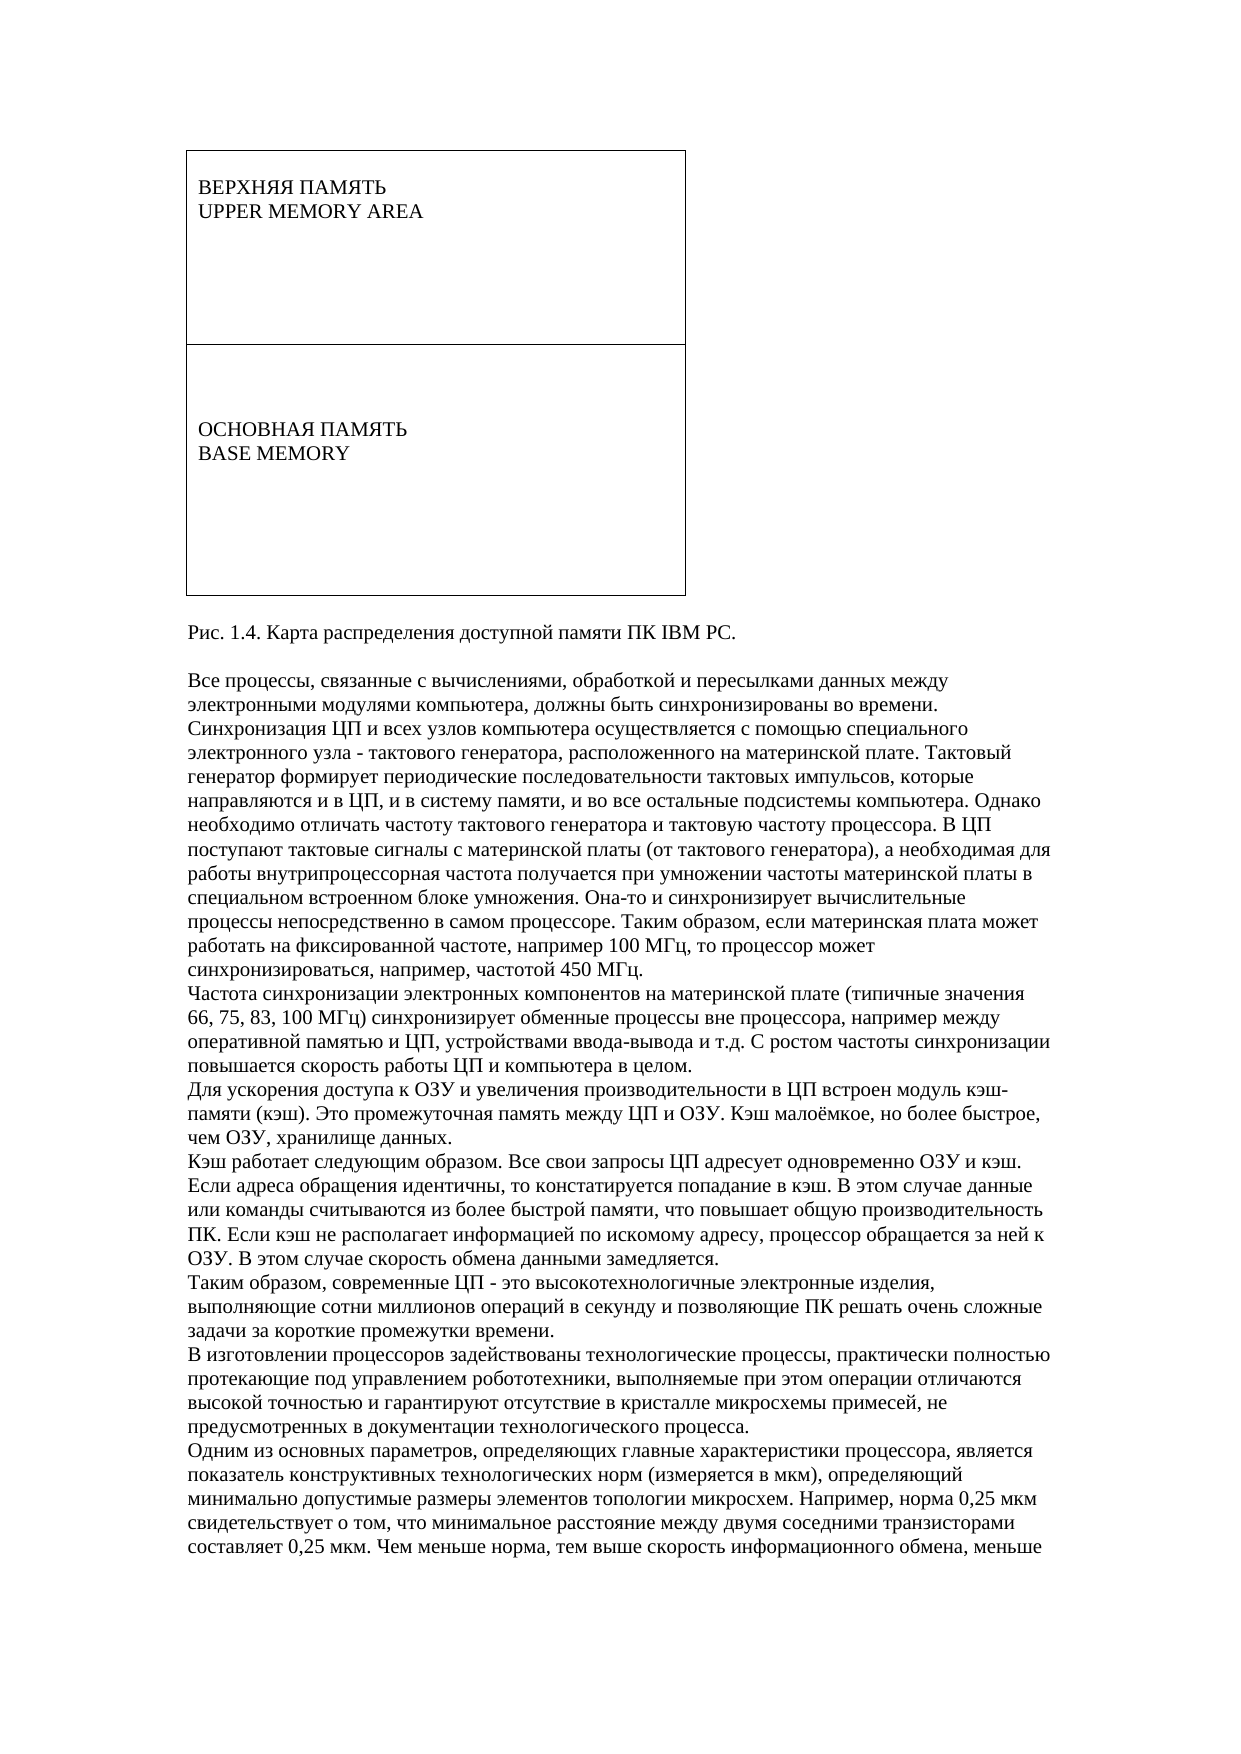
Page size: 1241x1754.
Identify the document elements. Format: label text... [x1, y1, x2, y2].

text В изготовлении процессоров задействованы технологические процессы, практически полностью протекающие под управлением робототехники, выполняемые при этом операции отличаются высокой точностью и гарантируют отсутствие в кристалле микросхемы примесей, не предусмотренных в документации технологического процесса. [187, 1342, 1053, 1438]
text Кэш работает следующим образом. Все свои запросы ЦП адресует одновременно ОЗУ и кэш. Если адреса обращения идентичны, то констатируется попадание в кэш. В этом случае данные или команды считываются из более быстрой памяти, что повышает общую производительность ПК. Если кэш не располагает информацией по искомому адресу, процессор обращается за ней к ОЗУ. В этом случае скорость обмена данными замедляется. [187, 1149, 1053, 1269]
text Частота синхронизации электронных компонентов на материнской плате (типичные значения 66, 75, 83, 100 МГц) синхронизирует обменные процессы вне процессора, например между оперативной памятью и ЦП, устройствами ввода-вывода и т.д. С ростом частоты синхронизации повышается скорость работы ЦП и компьютера в целом. [187, 981, 1053, 1077]
text Таким образом, современные ЦП - это высокотехнологичные электронные изделия, выполняющие сотни миллионов операций в секунду и позволяющие ПК решать очень сложные задачи за короткие промежутки времени. [187, 1269, 1053, 1342]
table_cell ОСНОВНАЯ ПАМЯТЬ BASE MEMORY [187, 345, 685, 595]
text Все процессы, связанные с вычислениями, обработкой и пересылками данных между электронными модулями компьютера, должны быть синхронизированы во времени. [187, 668, 1053, 716]
text Рис. 1.4. Карта распределения доступной памяти ПК IBM PC. [187, 620, 1053, 644]
table_cell ВЕРХНЯЯ ПАМЯТЬ UPPER MEMORY AREA [187, 151, 685, 344]
text Для ускорения доступа к ОЗУ и увеличения производительности в ЦП встроен модуль кэш-памяти (кэш). Это промежуточная память между ЦП и ОЗУ. Кэш малоёмкое, но более быстрое, чем ОЗУ, хранилище данных. [187, 1077, 1053, 1149]
text Синхронизация ЦП и всех узлов компьютера осуществляется с помощью специального электронного узла - тактового генератора, расположенного на материнской плате. Тактовый генератор формирует периодические последовательности тактовых импульсов, которые направляются и в ЦП, и в систему памяти, и во все остальные подсистемы компьютера. Однако необходимо отличать частоту тактового генератора и тактовую частоту процессора. В ЦП поступают тактовые сигналы с материнской платы (от тактового генератора), а необходимая для работы внутрипроцессорная частота получается при умножении частоты материнской платы в специальном встроенном блоке умножения. Она-то и синхронизирует вычислительные процессы непосредственно в самом процессоре. Таким образом, если материнская плата может работать на фиксированной частоте, например 100 МГц, то процессор может синхронизироваться, например, частотой 450 МГц. [187, 716, 1053, 981]
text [187, 1438, 1053, 1558]
